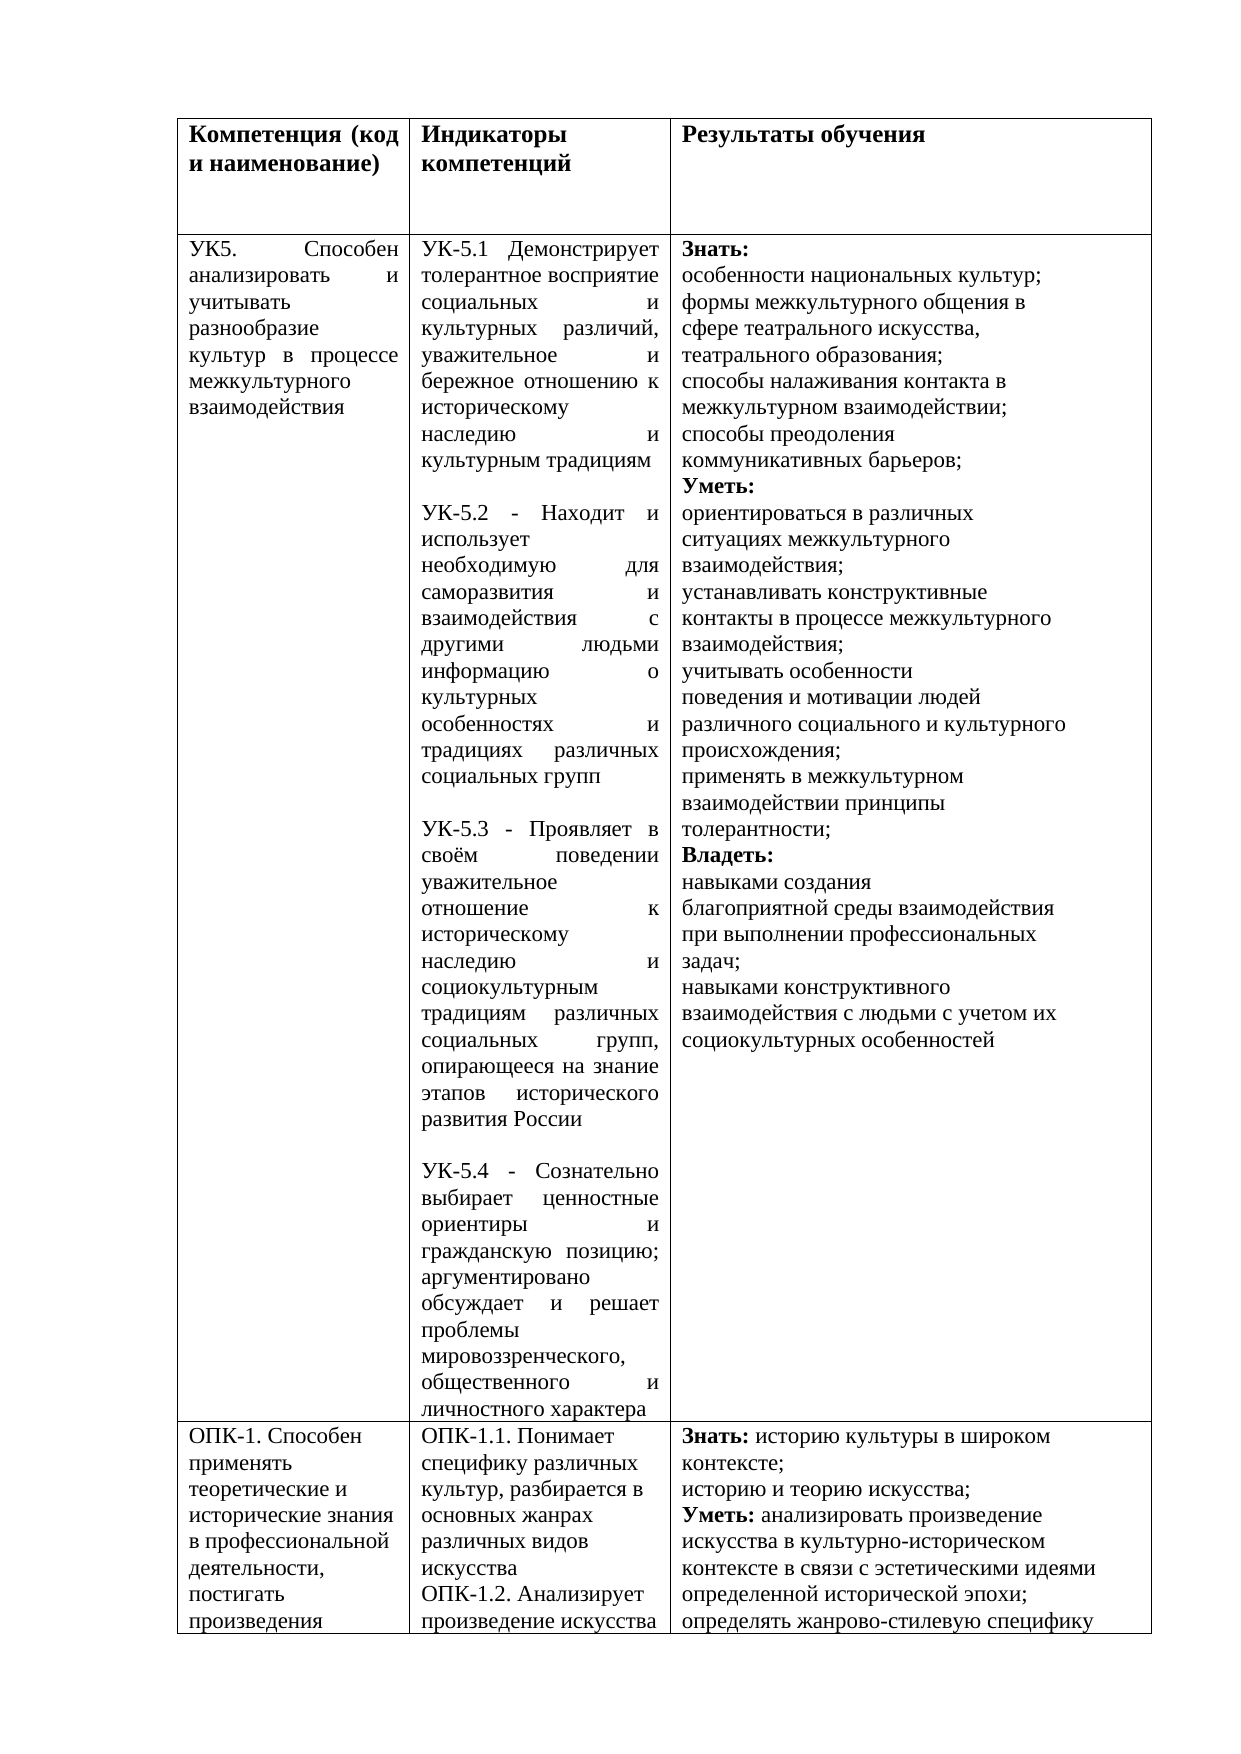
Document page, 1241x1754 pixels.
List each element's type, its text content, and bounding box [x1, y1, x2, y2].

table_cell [178, 1422, 409, 1633]
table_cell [671, 1422, 1151, 1633]
table_cell УК-5.1 Демонстрирует толерантное восприятие социальных и культурных различий, уважительное и бережное отношению к историческому наследию и культурным традициям УК-5.2 - Находит и использует необходимую для саморазвития и взаимодействия с другими людьми информацию о культурных особенностях и традициях различных социальных групп УК-5.3 - Проявляет в своём поведении уважительное отношение к историческому наследию и социокультурным традициям различных социальных групп, опирающееся на знание этапов исторического развития России УК-5.4 - Сознательно выбирает ценностные ориентиры и гражданскую позицию; аргументировано обсуждает и решает проблемы мировоззренческого, общественного и личностного характера [410, 235, 670, 1421]
table_header Результаты обучения [671, 119, 1151, 234]
table_header Компетенция (код и наименование) [178, 119, 409, 234]
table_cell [410, 1422, 670, 1633]
table_header Индикаторы компетенций [410, 119, 670, 234]
table_cell Знать: особенности национальных культур; формы межкультурного общения в сфере театрального искусства, театрального образования; способы налаживания контакта в межкультурном взаимодействии; способы преодоления коммуникативных барьеров; Уметь: ориентироваться в различных ситуациях межкультурного взаимодействия; устанавливать конструктивные контакты в процессе межкультурного взаимодействия; учитывать особенности поведения и мотивации людей различного социального и культурного происхождения; применять в межкультурном взаимодействии принципы толерантности; Владеть: навыками создания благоприятной среды взаимодействия при выполнении профессиональных задач; навыками конструктивного взаимодействия с людьми с учетом их социокультурных особенностей [671, 235, 1151, 1421]
table_cell УК5. Способен анализировать и учитывать разнообразие культур в процессе межкультурного взаимодействия [178, 235, 409, 1421]
